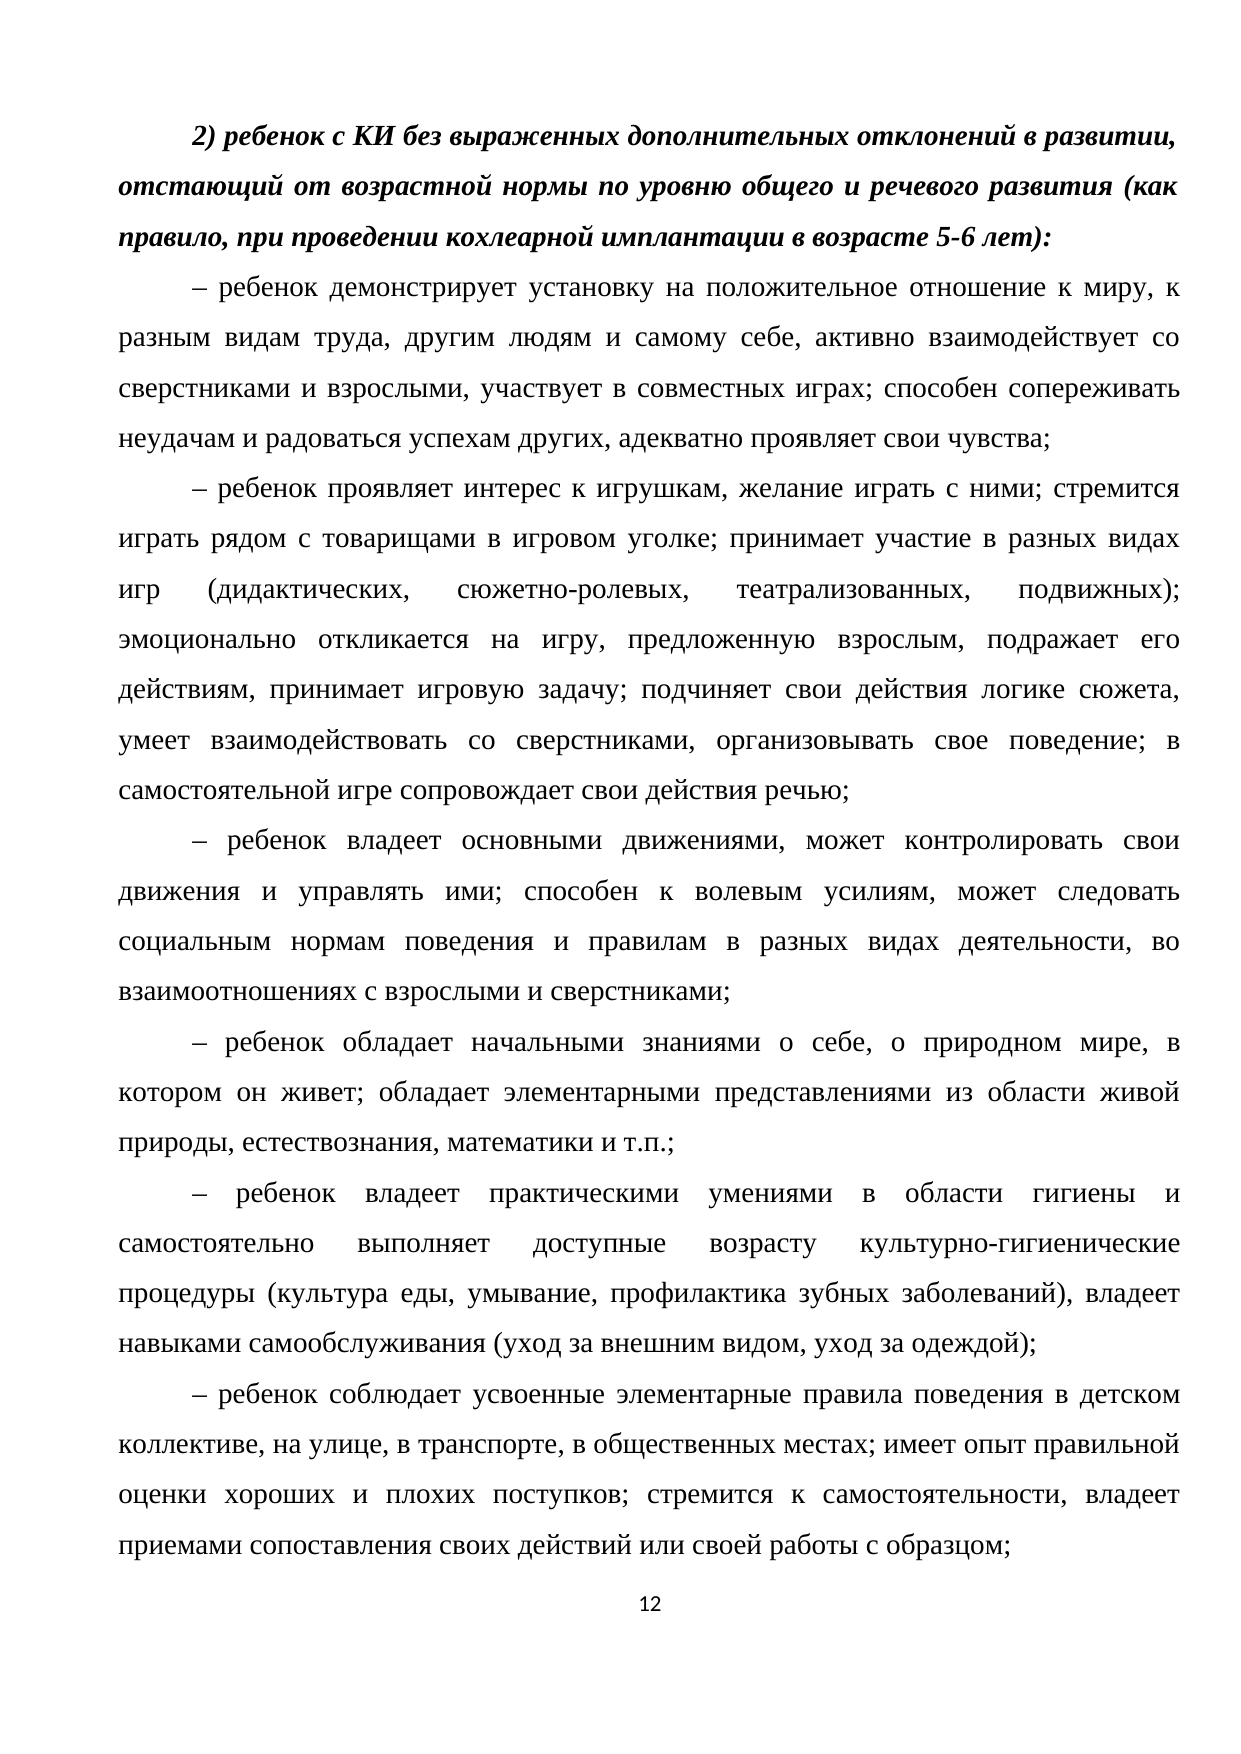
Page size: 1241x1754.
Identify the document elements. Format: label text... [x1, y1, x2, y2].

text – ребенок обладает начальными знаниями о себе, о природном мире, в котором он живет; обладает элементарными представлениями из области живой природы, естествознания, математики и т.п.; [118, 1024, 1181, 1158]
text – ребенок демонстрирует установку на положительное отношение к миру, к разным видам труда, другим людям и самому себе, активно взаимодействует со сверстниками и взрослыми, участвует в совместных играх; способен сопереживать неудачам и радоваться успехам других, адекватно проявляет свои чувства; [118, 269, 1181, 453]
text 2) ребенок с КИ без выраженных дополнительных отклонений в развитии, отстающий от возрастной нормы по уровню общего и речевого развития (как правило, при проведении кохлеарной имплантации в возрасте 5-6 лет): [118, 118, 1181, 252]
text – ребенок проявляет интерес к игрушкам, желание играть с ними; стремится играть рядом с товарищами в игровом уголке; принимает участие в разных видах игр (дидактических, сюжетно-ролевых, театрализованных, подвижных); эмоционально откликается на игру, предложенную взрослым, подражает его действиям, принимает игровую задачу; подчиняет свои действия логике сюжета, умеет взаимодействовать со сверстниками, организовывать свое поведение; в самостоятельной игре сопровождает свои действия речью; [118, 470, 1181, 806]
text – ребенок владеет основными движениями, может контролировать свои движения и управлять ими; способен к волевым усилиям, может следовать социальным нормам поведения и правилам в разных видах деятельности, во взаимоотношениях с взрослыми и сверстниками; [118, 822, 1181, 1007]
text – ребенок владеет практическими умениями в области гигиены и самостоятельно выполняет доступные возрасту культурно-гигиенические процедуры (культура еды, умывание, профилактика зубных заболеваний), владеет навыками самообслуживания (уход за внешним видом, уход за одеждой); [118, 1175, 1181, 1359]
text – ребенок соблюдает усвоенные элементарные правила поведения в детском коллективе, на улице, в транспорте, в общественных местах; имеет опыт правильной оценки хороших и плохих поступков; стремится к самостоятельности, владеет приемами сопоставления своих действий или своей работы с образцом; [118, 1376, 1181, 1560]
